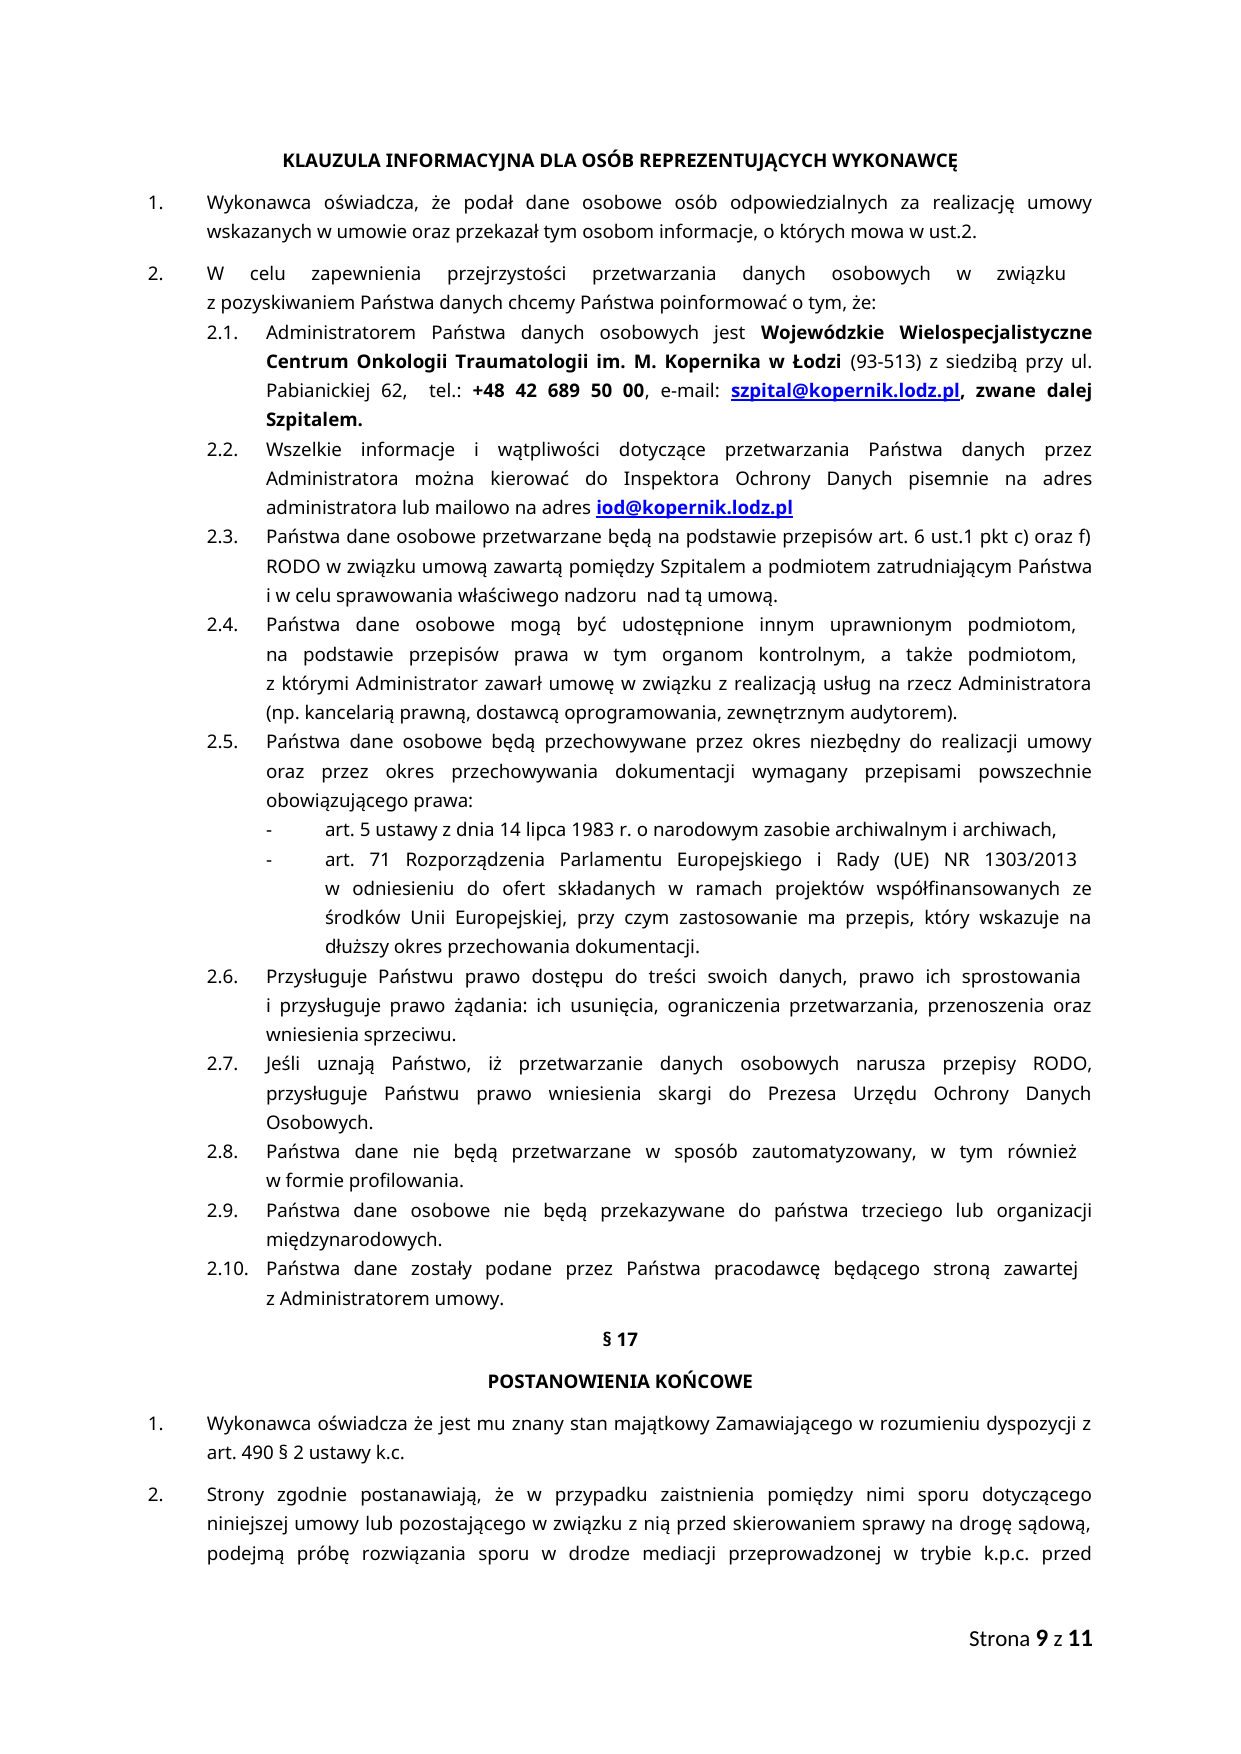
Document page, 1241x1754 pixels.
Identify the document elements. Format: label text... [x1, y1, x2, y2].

text 2.9. Państwa dane osobowe nie będą przekazywane do państwa trzeciego lub organizacji międzynarodowych. [207, 1197, 1093, 1252]
text 2.10. Państwa dane zostały podane przez Państwa pracodawcę będącego stroną zawartej z Administratorem umowy. [207, 1256, 1093, 1310]
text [148, 1481, 1093, 1565]
text 2.4. Państwa dane osobowe mogą być udostępnione innym uprawnionym podmiotom, na podstawie przepisów prawa w tym organom kontrolnym, a także podmiotom, z którymi Administrator zawarł umowę w związku z realizacją usług na rzecz Administratora (np. kancelarią prawną, dostawcą oprogramowania, zewnętrznym audytorem). [207, 612, 1093, 725]
text 2.8. Państwa dane nie będą przetwarzane w sposób zautomatyzowany, w tym również w formie profilowania. [207, 1138, 1093, 1193]
text 1. Wykonawca oświadcza, że podał dane osobowe osób odpowiedzialnych za realizację umowy wskazanych w umowie oraz przekazał tym osobom informacje, o których mowa w ust.2. [148, 189, 1093, 244]
text § 17 [148, 1327, 1093, 1352]
text - art. 71 Rozporządzenia Parlamentu Europejskiego i Rady (UE) NR 1303/2013 w odniesieniu do ofert składanych w ramach projektów współfinansowanych ze środków Unii Europejskiej, przy czym zastosowanie ma przepis, który wskazuje na dłuższy okres przechowania dokumentacji. [266, 846, 1093, 959]
text 1. Wykonawca oświadcza że jest mu znany stan majątkowy Zamawiającego w rozumieniu dyspozycji z art. 490 § 2 ustawy k.c. [148, 1410, 1093, 1465]
text 2.7. Jeśli uznają Państwo, iż przetwarzanie danych osobowych narusza przepisy RODO, przysługuje Państwu prawo wniesienia skargi do Prezesa Urzędu Ochrony Danych Osobowych. [207, 1051, 1093, 1135]
text POSTANOWIENIA KOŃCOWE [148, 1368, 1093, 1394]
text 2.1. Administratorem Państwa danych osobowych jest Wojewódzkie Wielospecjalistyczne Centrum Onkologii Traumatologii im. M. Kopernika w Łodzi (93-513) z siedzibą przy ul. Pabianickiej 62, tel.: +48 42 689 50 00, e-mail: szpital@kopernik.lodz.pl, zwane dalej Szpitalem. [207, 319, 1093, 432]
text 2.5. Państwa dane osobowe będą przechowywane przez okres niezbędny do realizacji umowy oraz przez okres przechowywania dokumentacji wymagany przepisami powszechnie obowiązującego prawa: [207, 729, 1093, 813]
text 2.2. Wszelkie informacje i wątpliwości dotyczące przetwarzania Państwa danych przez Administratora można kierować do Inspektora Ochrony Danych pisemnie na adres administratora lub mailowo na adres iod@kopernik.lodz.pl [207, 436, 1093, 520]
text 2.3. Państwa dane osobowe przetwarzane będą na podstawie przepisów art. 6 ust.1 pkt c) oraz f) RODO w związku umową zawartą pomiędzy Szpitalem a podmiotem zatrudniającym Państwa i w celu sprawowania właściwego nadzoru nad tą umową. [207, 524, 1093, 608]
text KLAUZULA INFORMACYJNA DLA OSÓB REPREZENTUJĄCYCH WYKONAWCĘ [148, 148, 1093, 173]
text - art. 5 ustawy z dnia 14 lipca 1983 r. o narodowym zasobie archiwalnym i archiwach, [266, 817, 1093, 842]
text 2.6. Przysługuje Państwu prawo dostępu do treści swoich danych, prawo ich sprostowania i przysługuje prawo żądania: ich usunięcia, ograniczenia przetwarzania, przenoszenia oraz wniesienia sprzeciwu. [207, 963, 1093, 1047]
text 2. W celu zapewnienia przejrzystości przetwarzania danych osobowych w związku z pozyskiwaniem Państwa danych chcemy Państwa poinformować o tym, że: [148, 260, 1093, 315]
